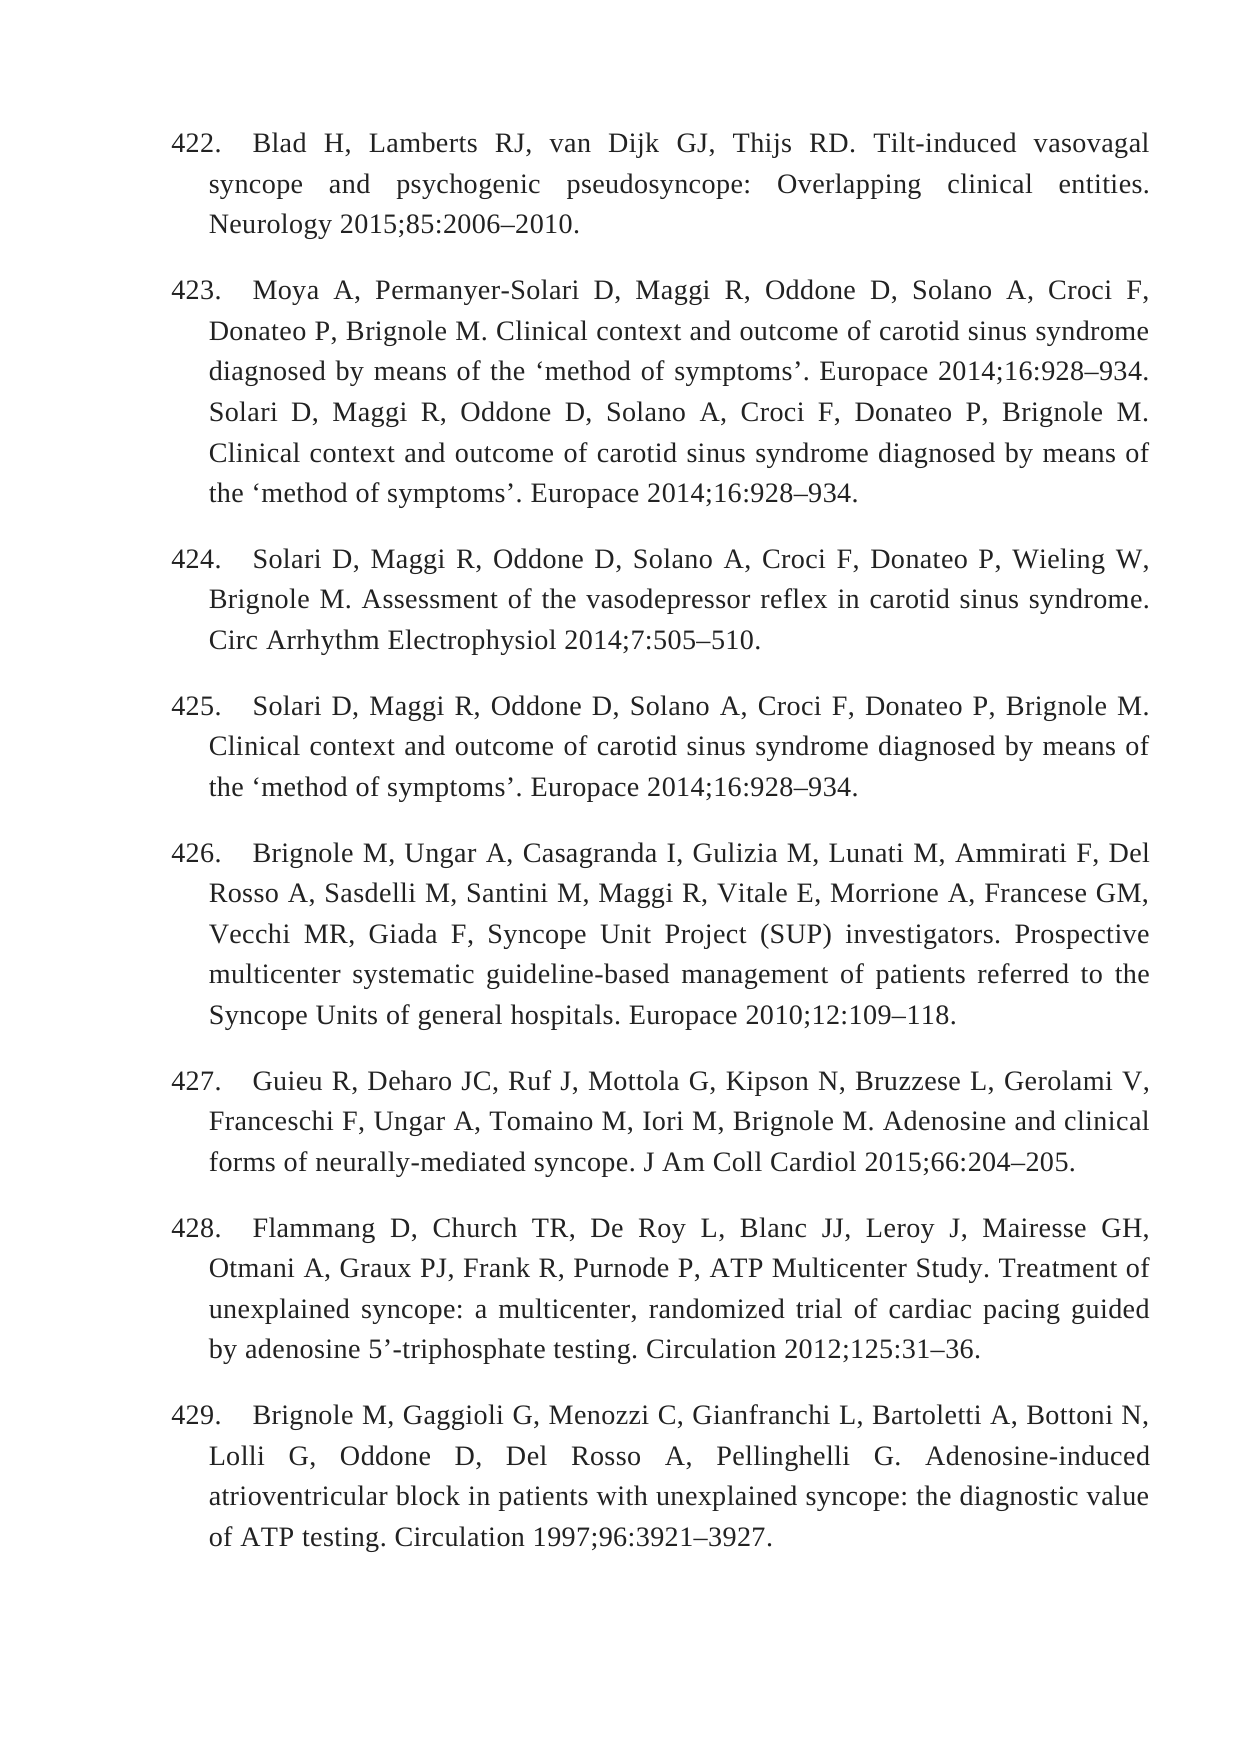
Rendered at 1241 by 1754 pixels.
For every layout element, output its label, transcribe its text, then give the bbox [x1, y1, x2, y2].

list Guieu R, Deharo JC, Ruf J, Mottola G, Kipson N, Bruzzese L, Gerolami V, Franceschi F, Ungar A, Tomaino M, Iori M, Brignole M. Adenosine and clinical forms of neurally-mediated syncope. J Am Coll Cardiol 2015;66:204–205. [171, 1056, 1152, 1177]
list Flammang D, Church TR, De Roy L, Blanc JJ, Leroy J, Mairesse GH, Otmani A, Graux PJ, Frank R, Purnode P, ATP Multicenter Study. Treatment of unexplained syncope: a multicenter, randomized trial of cardiac pacing guided by adenosine 5’-triphosphate testing. Circulation 2012;125:31–36. [171, 1202, 1152, 1365]
list Solari D, Maggi R, Oddone D, Solano A, Croci F, Donateo P, Wieling W, Brignole M. Assessment of the vasodepressor reflex in carotid sinus syndrome. Circ Arrhythm Electrophysiol 2014;7:505–510. [171, 534, 1152, 656]
list Brignole M, Gaggioli G, Menozzi C, Gianfranchi L, Bartoletti A, Bottoni N, Lolli G, Oddone D, Del Rosso A, Pellinghelli G. Adenosine-induced atrioventricular block in patients with unexplained syncope: the diagnostic value of ATP testing. Circulation 1997;96:3921–3927. [171, 1390, 1152, 1552]
list Moya A, Permanyer-Solari D, Maggi R, Oddone D, Solano A, Croci F, Donateo P, Brignole M. Clinical context and outcome of carotid sinus syndrome diagnosed by means of the ‘method of symptoms’. Europace 2014;16:928–934. Solari D, Maggi R, Oddone D, Solano A, Croci F, Donateo P, Brignole M. Clinical context and outcome of carotid sinus syndrome diagnosed by means of the ‘method of symptoms’. Europace 2014;16:928–934. [171, 265, 1152, 509]
list Solari D, Maggi R, Oddone D, Solano A, Croci F, Donateo P, Brignole M. Clinical context and outcome of carotid sinus syndrome diagnosed by means of the ‘method of symptoms’. Europace 2014;16:928–934. [171, 681, 1152, 802]
list Brignole M, Ungar A, Casagranda I, Gulizia M, Lunati M, Ammirati F, Del Rosso A, Sasdelli M, Santini M, Maggi R, Vitale E, Morrione A, Francese GM, Vecchi MR, Giada F, Syncope Unit Project (SUP) investigators. Prospective multicenter systematic guideline-based management of patients referred to the Syncope Units of general hospitals. Europace 2010;12:109–118. [171, 827, 1152, 1031]
list Blad H, Lamberts RJ, van Dijk GJ, Thijs RD. Tilt-induced vasovagal syncope and psychogenic pseudosyncope: Overlapping clinical entities. Neurology 2015;85:2006–2010. [171, 118, 1152, 240]
